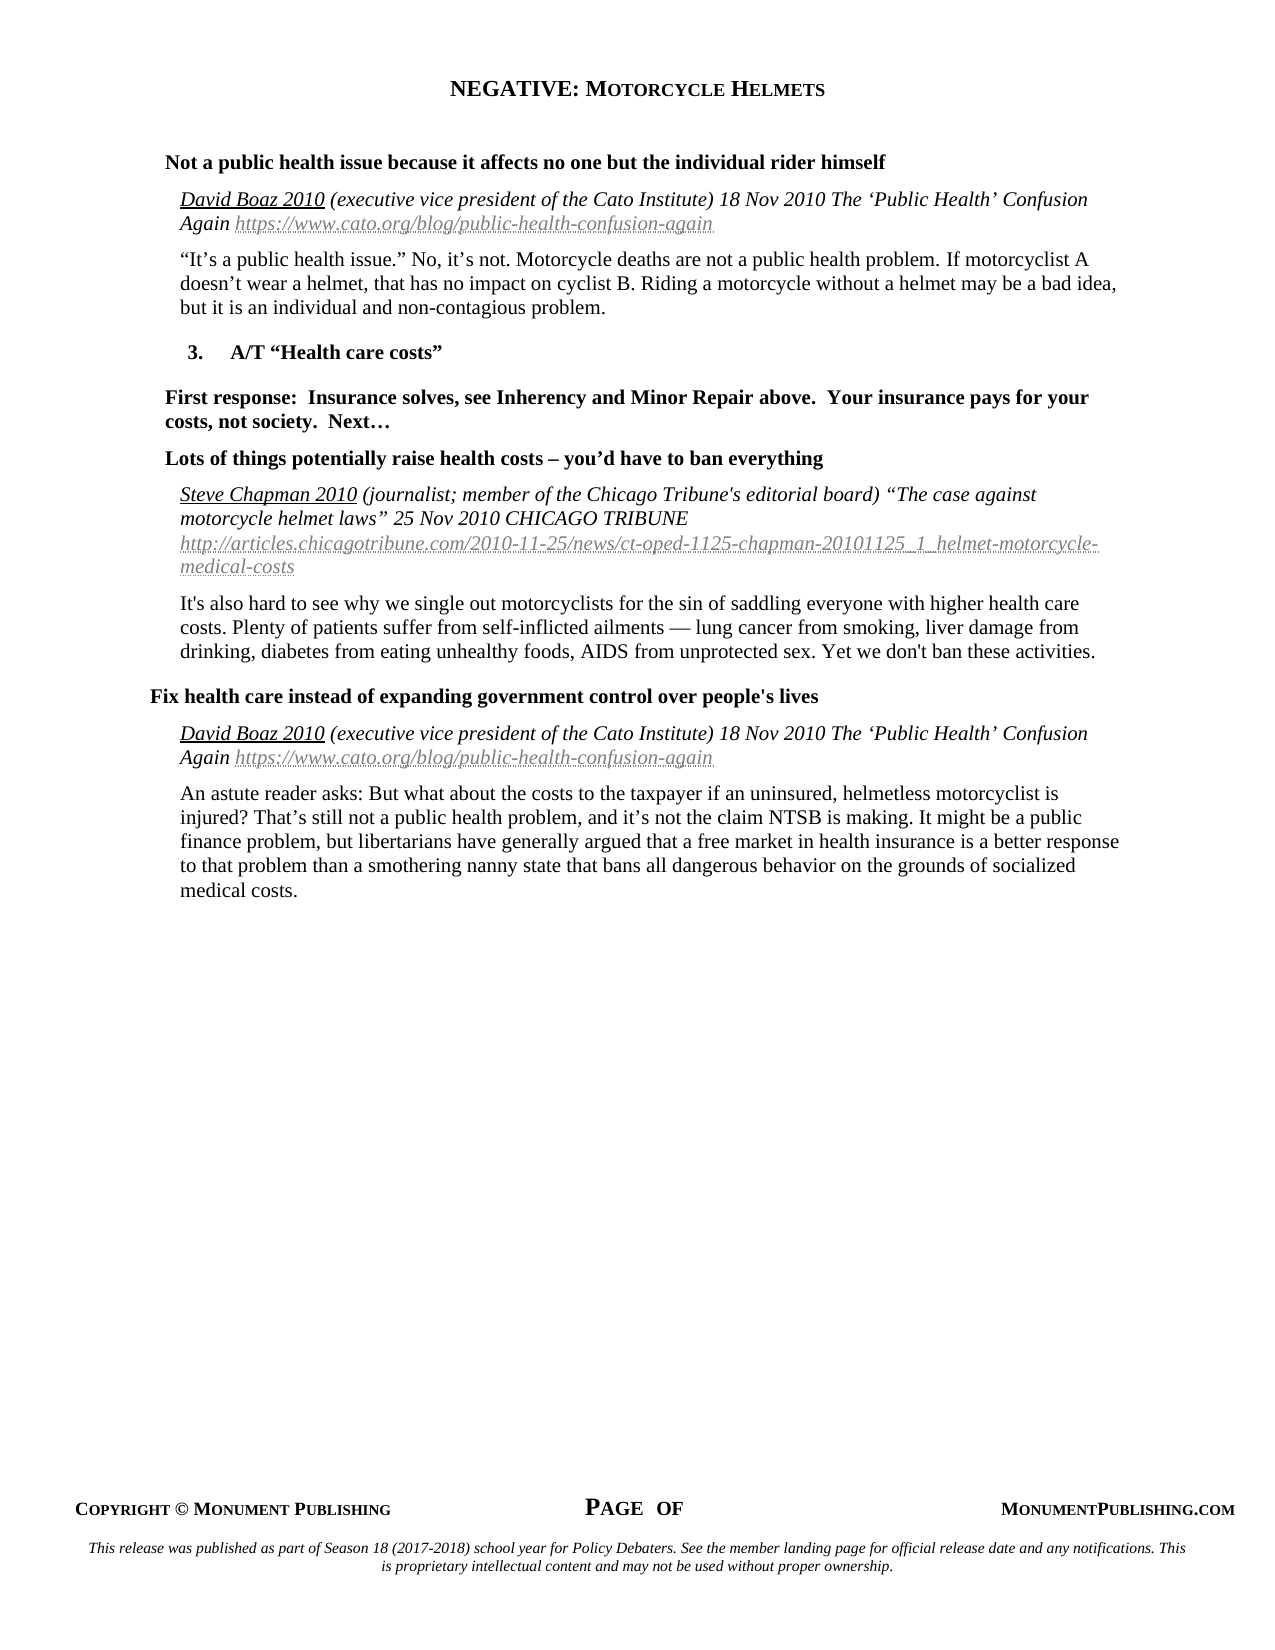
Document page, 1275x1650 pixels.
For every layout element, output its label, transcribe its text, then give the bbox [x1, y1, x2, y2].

text Fix health care instead of expanding government control over people's lives [150, 684, 1125, 708]
list A/T “Health care costs” [187, 340, 1125, 364]
text David Boaz 2010 (executive vice president of the Cato Institute) 18 Nov 2010 The ‘Public Health’ Confusion Again https://www.cato.org/blog/public-health-confusion-again [180, 721, 1125, 769]
text An astute reader asks: But what about the costs to the taxpayer if an uninsured, helmetless motorcyclist is injured? That’s still not a public health problem, and it’s not the claim NTSB is making. It might be a public finance problem, but libertarians have generally argued that a free market in health insurance is a better response to that problem than a smothering nanny state that bans all dangerous behavior on the grounds of socialized medical costs. [180, 781, 1125, 902]
text Not a public health issue because it affects no one but the individual rider himself [165, 150, 1125, 174]
text “It’s a public health issue.” No, it’s not. Motorcycle deaths are not a public health problem. If motorcyclist A doesn’t wear a helmet, that has no impact on cyclist B. Riding a motorcycle without a helmet may be a bad idea, but it is an individual and non-contagious problem. [180, 247, 1125, 319]
text First response: Insurance solves, see Inherency and Minor Repair above. Your insurance pays for your costs, not society. Next… [165, 385, 1125, 433]
text Lots of things potentially raise health costs – you’d have to ban everything [165, 446, 1125, 470]
text Steve Chapman 2010 (journalist; member of the Chicago Tribune's editorial board) “The case against motorcycle helmet laws” 25 Nov 2010 CHICAGO TRIBUNE http://articles.chicagotribune.com/2010-11-25/news/ct-oped-1125-chapman-20101125_1_helmet-motorcycle-medical-costs [180, 482, 1125, 578]
text It's also hard to see why we single out motorcyclists for the sin of saddling everyone with higher health care costs. Plenty of patients suffer from self-inflicted ailments — lung cancer from smoking, liver damage from drinking, diabetes from eating unhealthy foods, AIDS from unprotected sex. Yet we don't ban these activities. [180, 591, 1125, 663]
text David Boaz 2010 (executive vice president of the Cato Institute) 18 Nov 2010 The ‘Public Health’ Confusion Again https://www.cato.org/blog/public-health-confusion-again [180, 187, 1125, 235]
